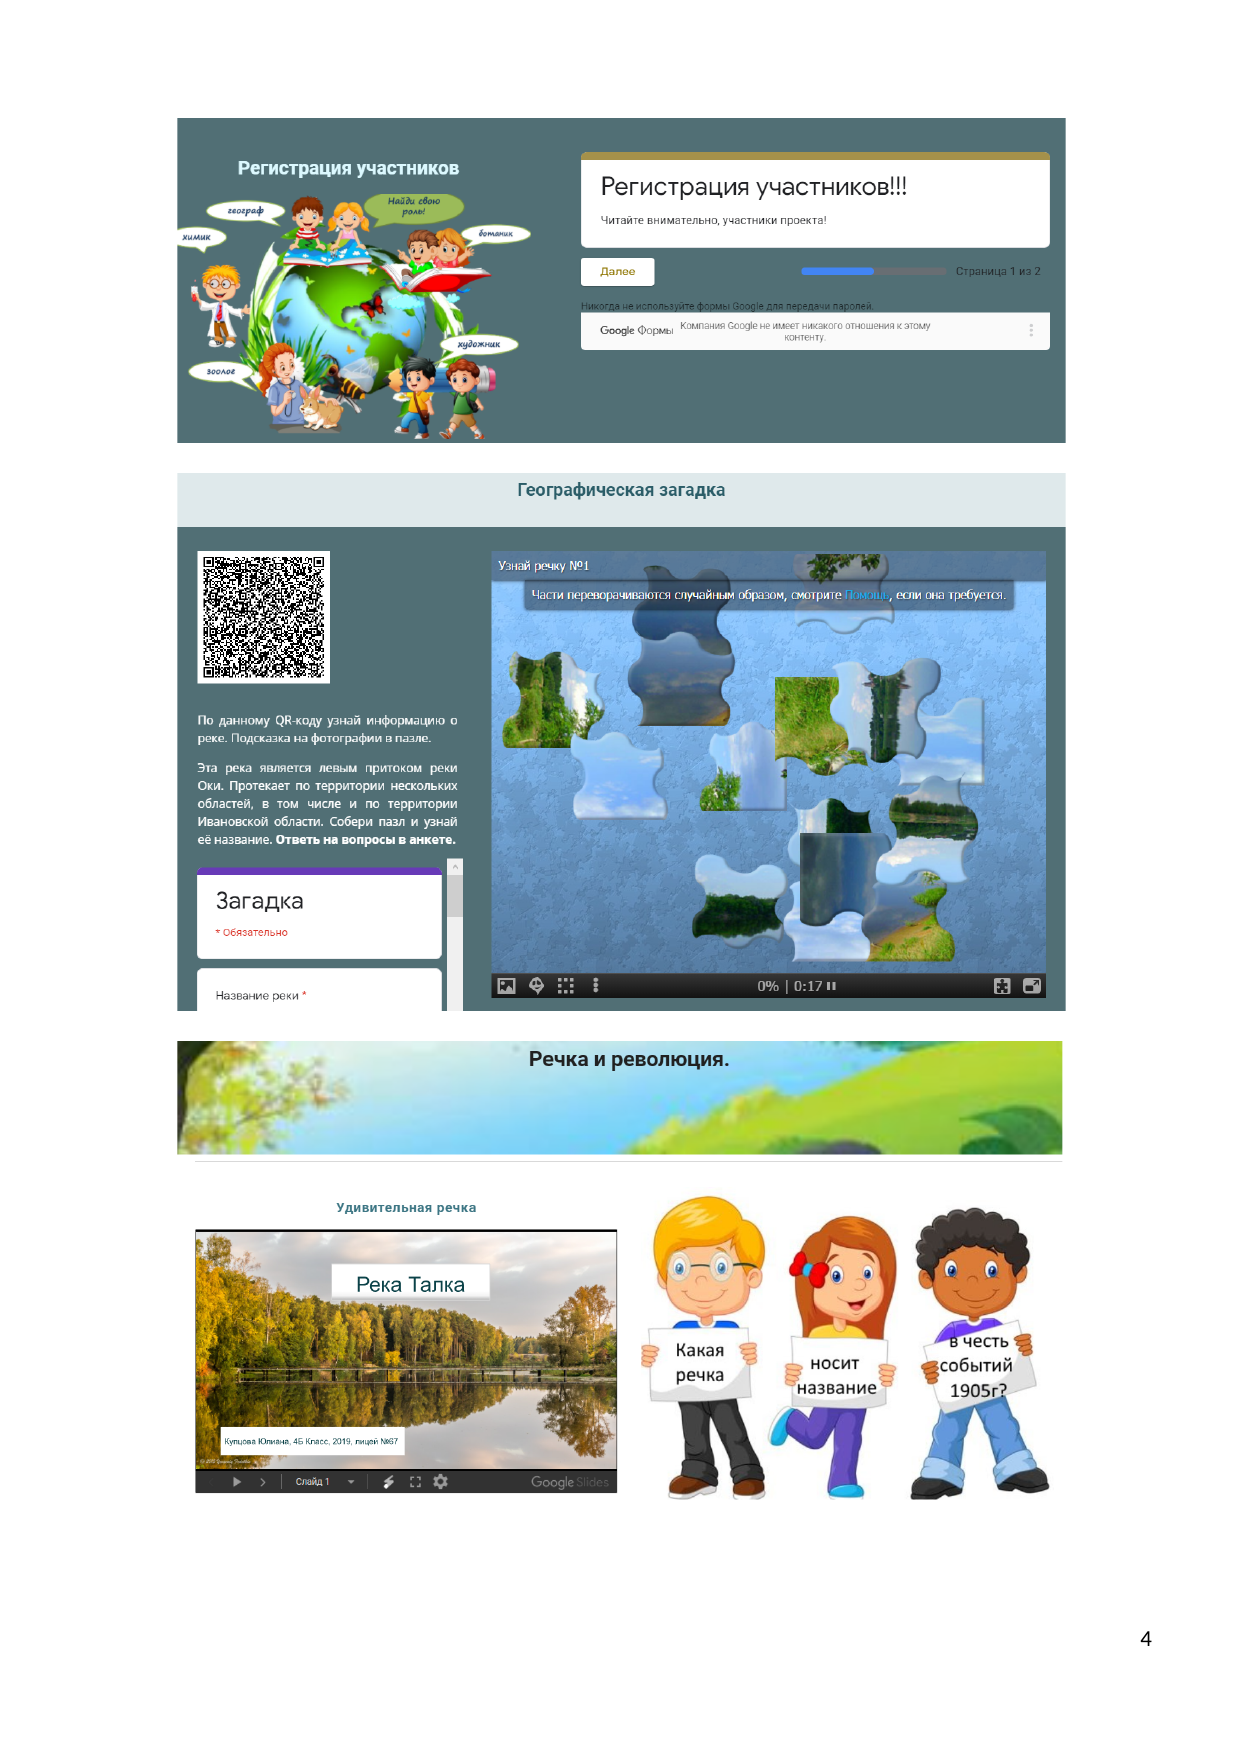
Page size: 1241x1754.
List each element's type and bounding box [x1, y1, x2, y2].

picture [177, 473, 1066, 1011]
picture [177, 1041, 1063, 1506]
picture [177, 118, 1066, 443]
